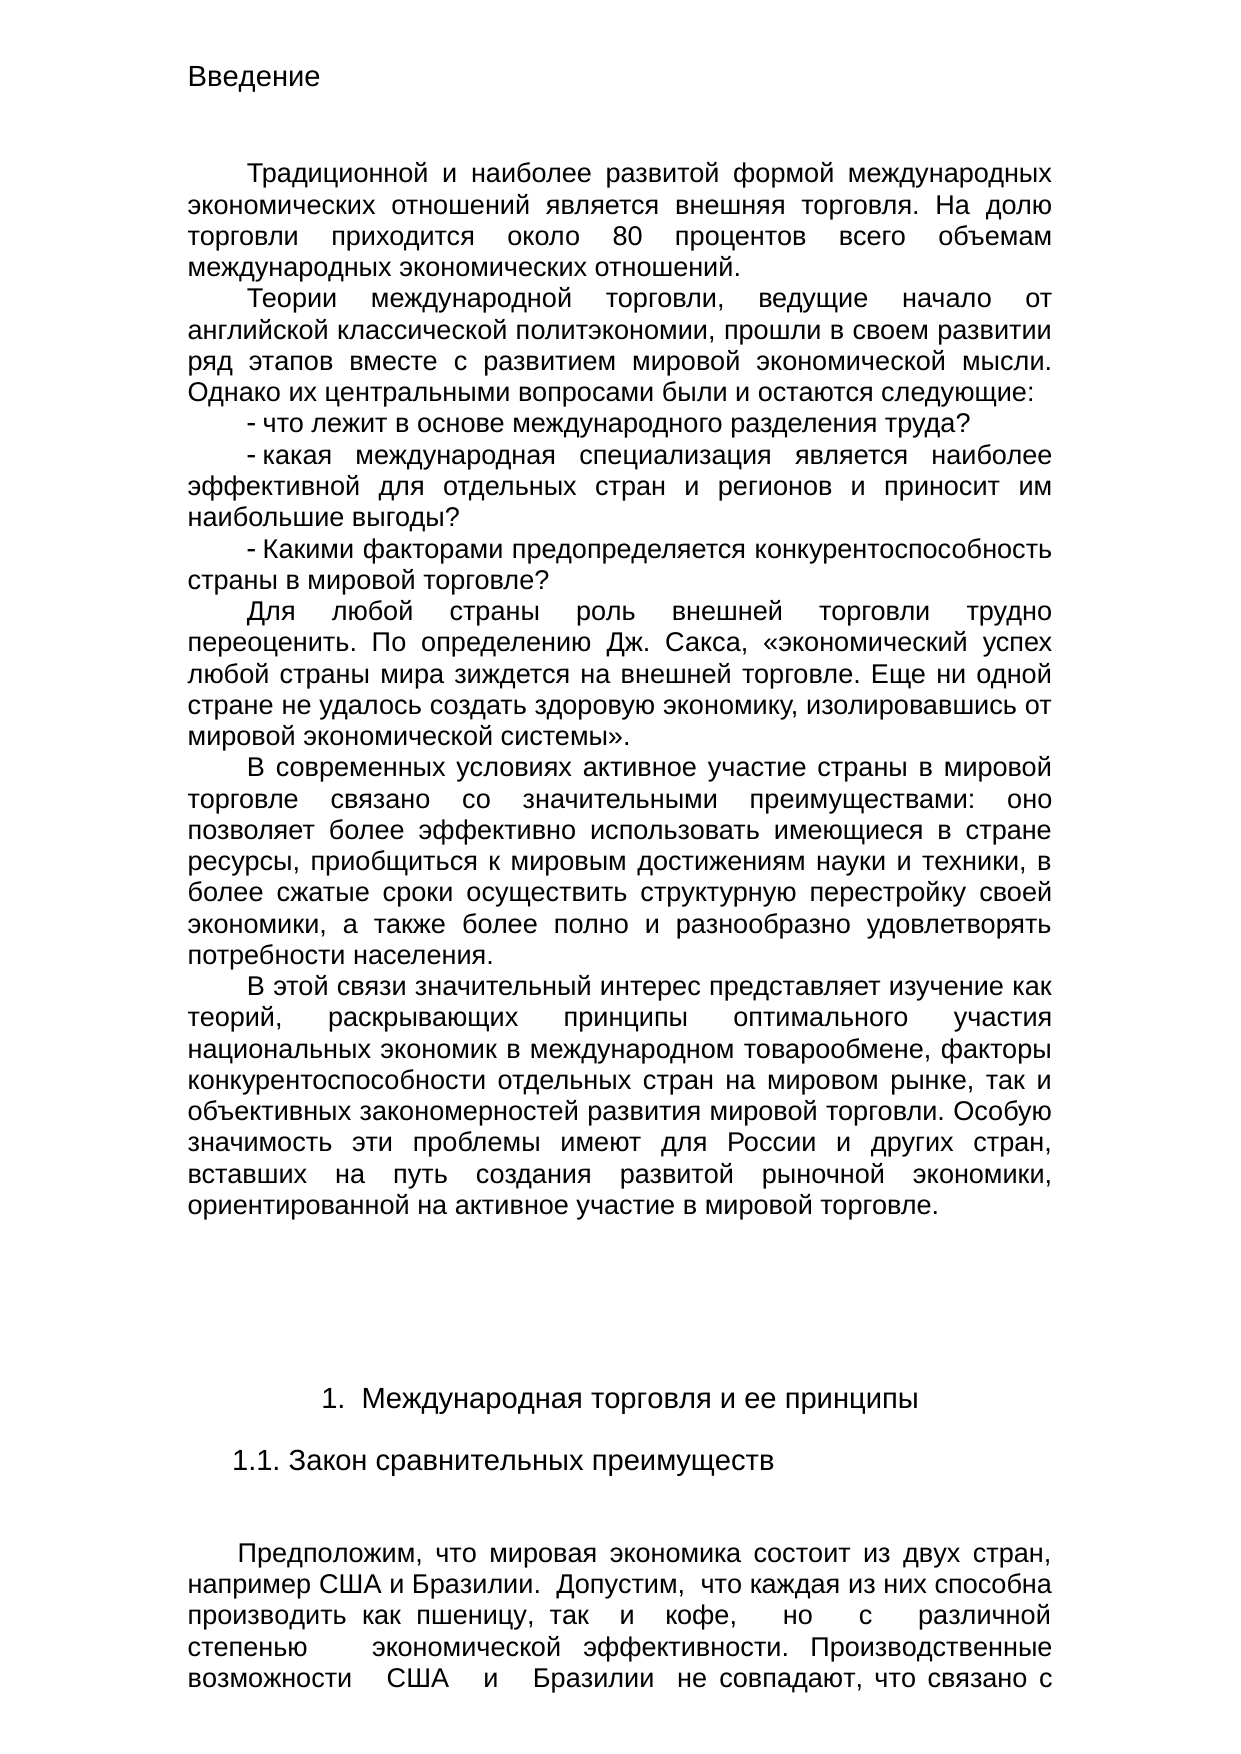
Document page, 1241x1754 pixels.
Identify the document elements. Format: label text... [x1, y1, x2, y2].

list какая международная специализация является наиболее эффективной для отдельных стран и регионов и приносит им наибольшие выгоды? [187, 439, 1053, 533]
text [187, 1537, 1053, 1693]
subtitle Введение [187, 59, 1053, 93]
list что лежит в основе международного разделения труда? [187, 407, 1053, 439]
text 1.1. Закон сравнительных преимуществ [187, 1443, 1053, 1477]
text 1. Международная торговля и ее принципы [187, 1381, 1053, 1414]
text Для любой страны роль внешней торговли трудно переоценить. По определению Дж. Сакса, «экономический успех любой страны мира зиждется на внешней торговле. Еще ни одной стране не удалось создать здоровую экономику, изолировавшись от мировой экономической системы». [187, 595, 1053, 751]
text Теории международной торговли, ведущие начало от английской классической политэкономии, прошли в своем развитии ряд этапов вместе с развитием мировой экономической мысли. Однако их центральными вопросами были и остаются следующие: [187, 282, 1053, 407]
text Традиционной и наиболее развитой формой международных экономических отношений является внешняя торговля. На долю торговли приходится около 80 процентов всего объемам международных экономических отношений. [187, 157, 1053, 282]
text В этой связи значительный интерес представляет изучение как теорий, раскрывающих принципы оптимального участия национальных экономик в международном товарообмене, факторы конкурентоспособности отдельных стран на мировом рынке, так и объективных закономерностей развития мировой торговли. Особую значимость эти проблемы имеют для России и других стран, вставших на путь создания развитой рыночной экономики, ориентированной на активное участие в мировой торговле. [187, 970, 1053, 1220]
text В современных условиях активное участие страны в мировой торговле связано со значительными преимуществами: оно позволяет более эффективно использовать имеющиеся в стране ресурсы, приобщиться к мировым достижениям науки и техники, в более сжатые сроки осуществить структурную перестройку своей экономики, а также более полно и разнообразно удовлетворять потребности населения. [187, 751, 1053, 970]
list Какими факторами предопределяется конкурентоспособность страны в мировой торговле? [187, 533, 1053, 595]
